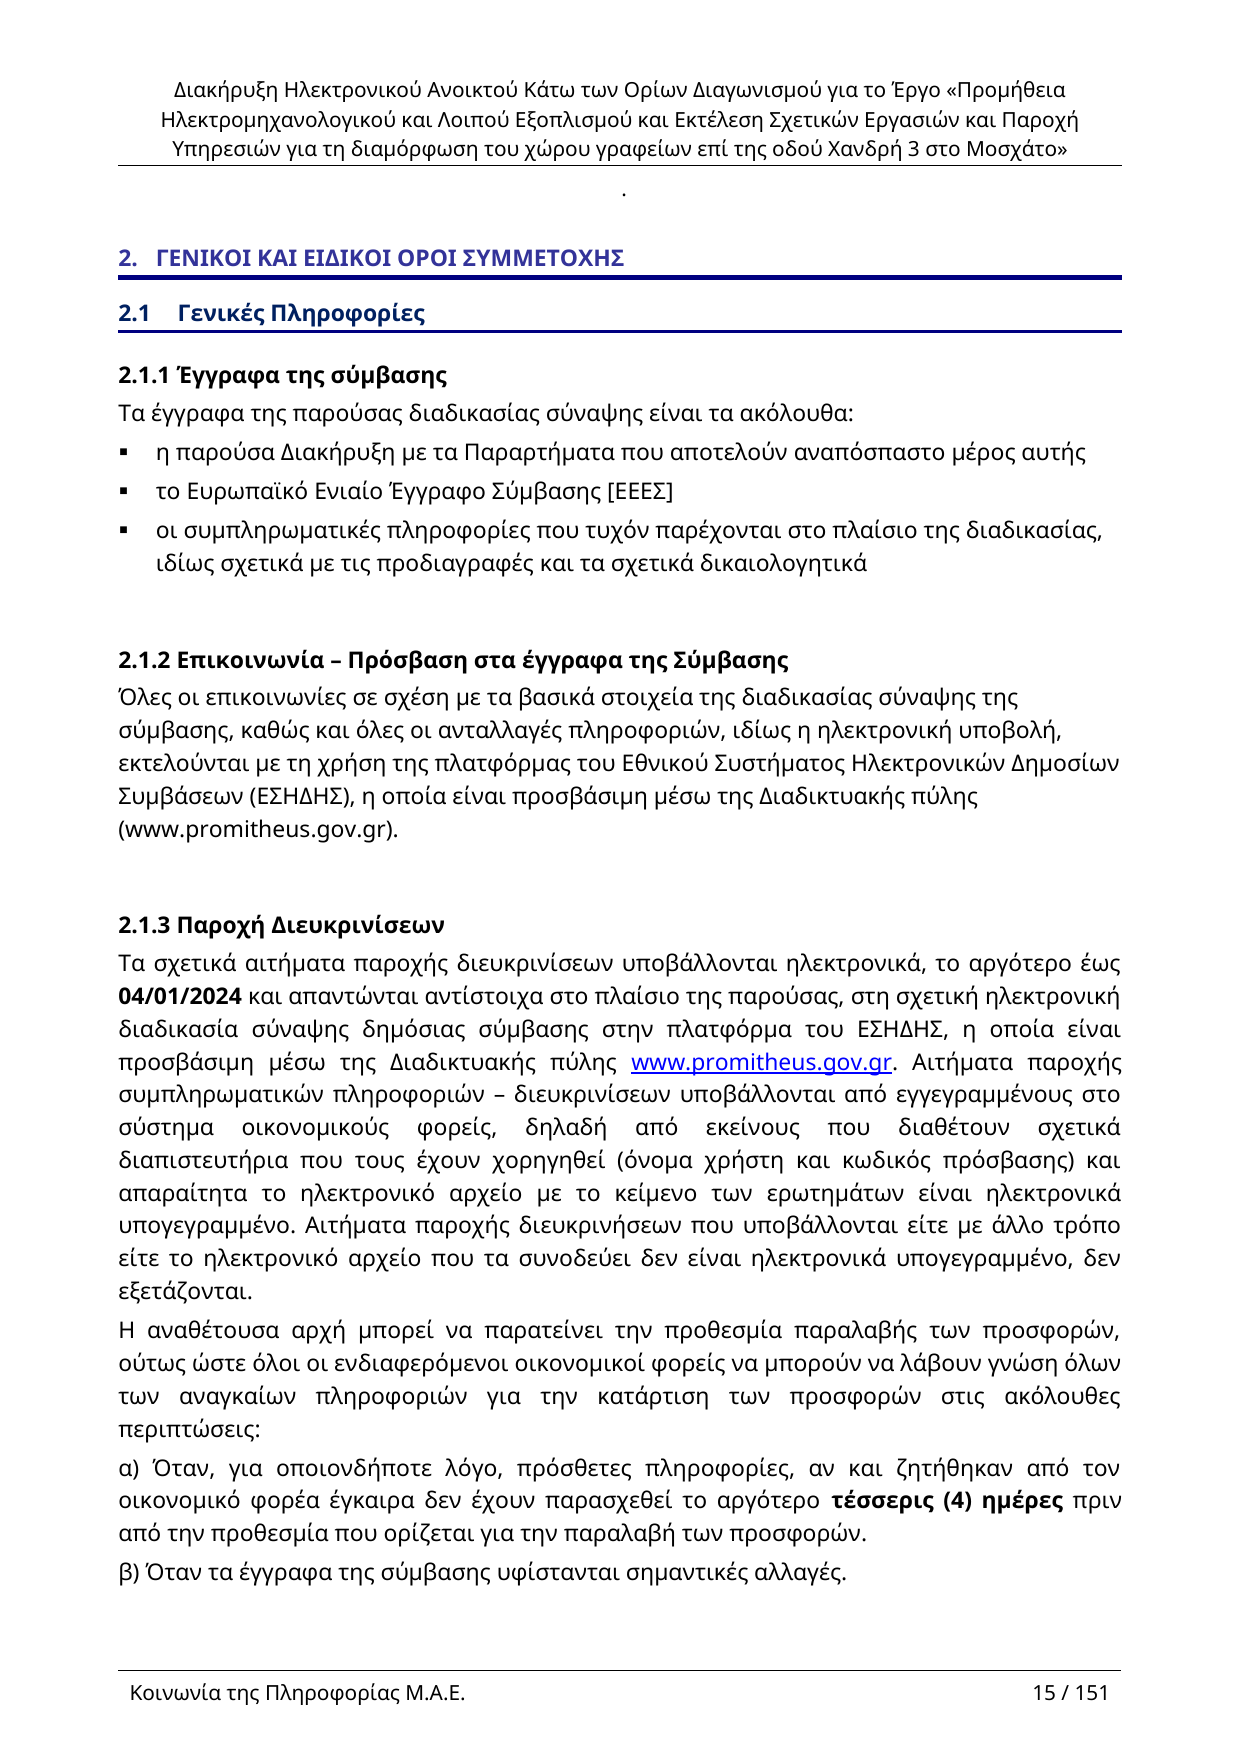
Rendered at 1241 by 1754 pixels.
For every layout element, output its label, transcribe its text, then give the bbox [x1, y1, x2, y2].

text β) Όταν τα έγγραφα της σύμβασης υφίστανται σημαντικές αλλαγές. [118, 1556, 1122, 1588]
subtitle ΓΕΝΙΚΟΙ ΚΑΙ ΕΙΔΙΚΟΙ ΟΡΟΙ ΣΥΜΜΕΤΟΧΗΣ [118, 242, 1122, 275]
list το Ευρωπαϊκό Ενιαίο Έγγραφο Σύμβασης [ΕΕΕΣ] [118, 475, 1122, 506]
text Τα σχετικά αιτήματα παροχής διευκρινίσεων υποβάλλονται ηλεκτρονικά, το αργότερο έως 04/01/2024 και απαντώνται αντίστοιχα στο πλαίσιο της παρούσας, στη σχετική ηλεκτρονική διαδικασία σύναψης δημόσιας σύμβασης στην πλατφόρμα του ΕΣΗΔΗΣ, η οποία είναι προσβάσιμη μέσω της Διαδικτυακής πύλης www.promitheus.gov.gr. Αιτήματα παροχής συμπληρωματικών πληροφοριών – διευκρινίσεων υποβάλλονται από εγγεγραμμένους στο σύστημα οικονομικούς φορείς, δηλαδή από εκείνους που διαθέτουν σχετικά διαπιστευτήρια που τους έχουν χορηγηθεί (όνομα χρήστη και κωδικός πρόσβασης) και απαραίτητα το ηλεκτρονικό αρχείο με το κείμενο των ερωτημάτων είναι ηλεκτρονικά υπογεγραμμένο. Αιτήματα παροχής διευκρινήσεων που υποβάλλονται είτε με άλλο τρόπο είτε το ηλεκτρονικό αρχείο που τα συνοδεύει δεν είναι ηλεκτρονικά υπογεγραμμένο, δεν εξετάζονται. [118, 947, 1122, 1306]
subtitle Γενικές Πληροφορίες [118, 296, 1122, 330]
text Η αναθέτουσα αρχή μπορεί να παρατείνει την προθεσμία παραλαβής των προσφορών, ούτως ώστε όλοι οι ενδιαφερόμενοι οικονομικοί φορείς να μπορούν να λάβουν γνώση όλων των αναγκαίων πληροφοριών για την κατάρτιση των προσφορών στις ακόλουθες περιπτώσεις: [118, 1314, 1122, 1444]
text Τα έγγραφα της παρούσας διαδικασίας σύναψης είναι τα ακόλουθα: [118, 397, 1122, 428]
list οι συμπληρωματικές πληροφορίες που τυχόν παρέχονται στο πλαίσιο της διαδικασίας, ιδίως σχετικά με τις προδιαγραφές και τα σχετικά δικαιολογητικά [118, 514, 1122, 578]
list η παρούσα Διακήρυξη με τα Παραρτήματα που αποτελούν αναπόσπαστο μέρος αυτής [118, 436, 1122, 467]
text α) Όταν, για οποιονδήποτε λόγο, πρόσθετες πληροφορίες, αν και ζητήθηκαν από τον οικονομικό φορέα έγκαιρα δεν έχουν παρασχεθεί το αργότερο τέσσερις (4) ημέρες πριν από την προθεσμία που ορίζεται για την παραλαβή των προσφορών. [118, 1452, 1122, 1548]
text Όλες οι επικοινωνίες σε σχέση με τα βασικά στοιχεία της διαδικασίας σύναψης της σύμβασης, καθώς και όλες οι ανταλλαγές πληροφοριών, ιδίως η ηλεκτρονική υποβολή, εκτελούνται με τη χρήση της πλατφόρμας του Εθνικού Συστήματος Ηλεκτρονικών Δημοσίων Συμβάσεων (ΕΣΗΔΗΣ), η οποία είναι προσβάσιμη μέσω της Διαδικτυακής πύλης (www.promitheus.gov.gr). [118, 681, 1122, 844]
subtitle 2.1.1 Έγγραφα της σύμβασης [118, 359, 1122, 391]
subtitle 2.1.3 Παροχή Διευκρινίσεων [118, 909, 1122, 941]
subtitle 2.1.2 Επικοινωνία – Πρόσβαση στα έγγραφα της Σύμβασης [118, 644, 1122, 675]
